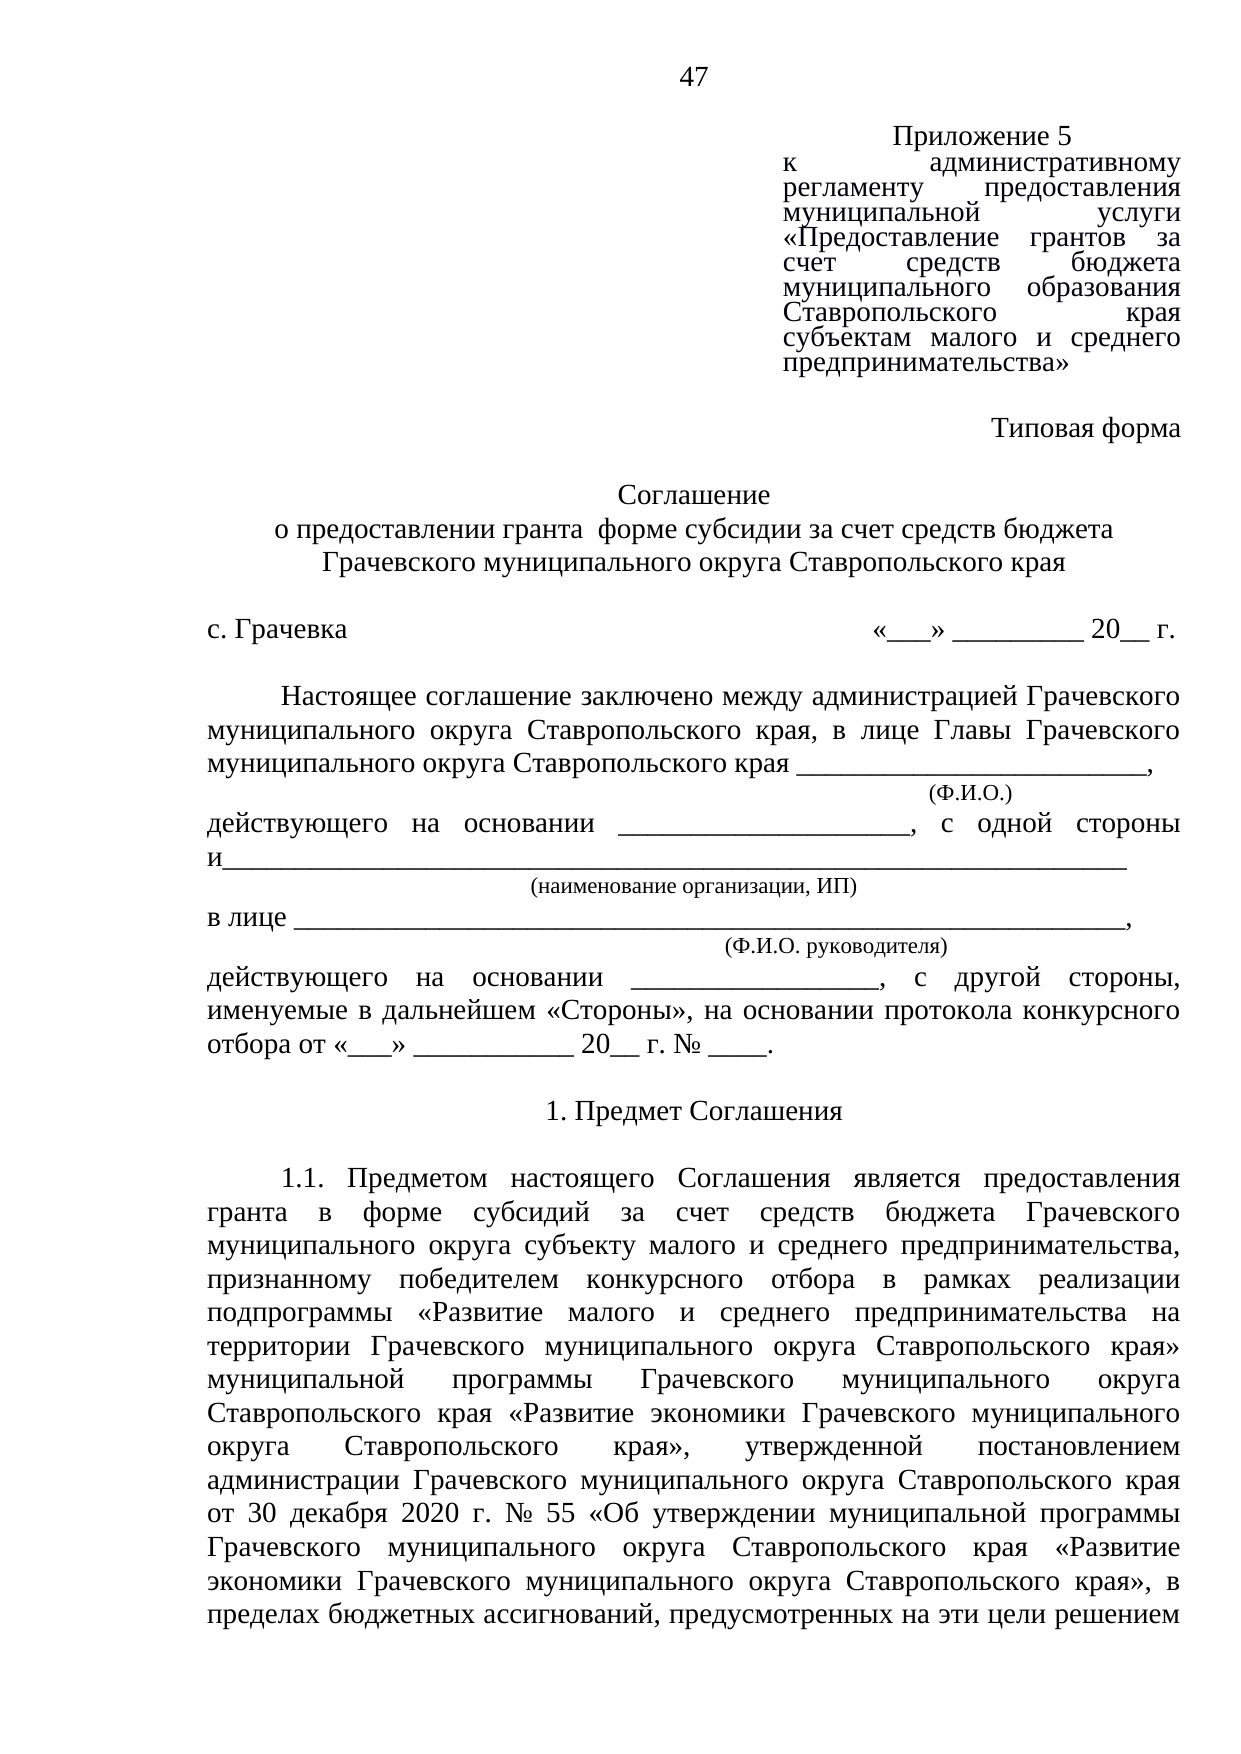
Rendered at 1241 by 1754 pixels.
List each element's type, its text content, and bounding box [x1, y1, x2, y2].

text Приложение 5 [783, 118, 1181, 152]
text Типовая форма [207, 410, 1181, 444]
text к административному регламенту предоставления муниципальной услуги «Предоставление грантов за счет средств бюджета муниципального образования Ставропольского края субъектам малого и среднего предпринимательства» [783, 152, 1181, 377]
text 1. Предмет Соглашения [207, 1093, 1181, 1127]
text действующего на основании _________________, с другой стороны, именуемые в дальнейшем «Стороны», на основании протокола конкурсного отбора от «___» ___________ 20__ г. № ____. [207, 959, 1181, 1059]
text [207, 1160, 1181, 1630]
text о предоставлении гранта форме субсидии за счет средств бюджета Грачевского муниципального округа Ставропольского края [207, 511, 1181, 578]
text (наименование организации, ИП) [207, 873, 1181, 899]
text Настоящее соглашение заключено между администрацией Грачевского муниципального округа Ставропольского края, в лице Главы Грачевского муниципального округа Ставропольского края ________________________, [207, 678, 1181, 779]
text Соглашение [207, 477, 1181, 511]
text (Ф.И.О.) [207, 779, 1181, 806]
text с. Грачевка «___» _________ 20__ г. [207, 611, 1181, 645]
text в лице _________________________________________________________, [207, 899, 1181, 932]
text (Ф.И.О. руководителя) [207, 932, 1181, 959]
text действующего на основании ____________________, с одной стороны и______________________________________________________________ [207, 806, 1181, 873]
